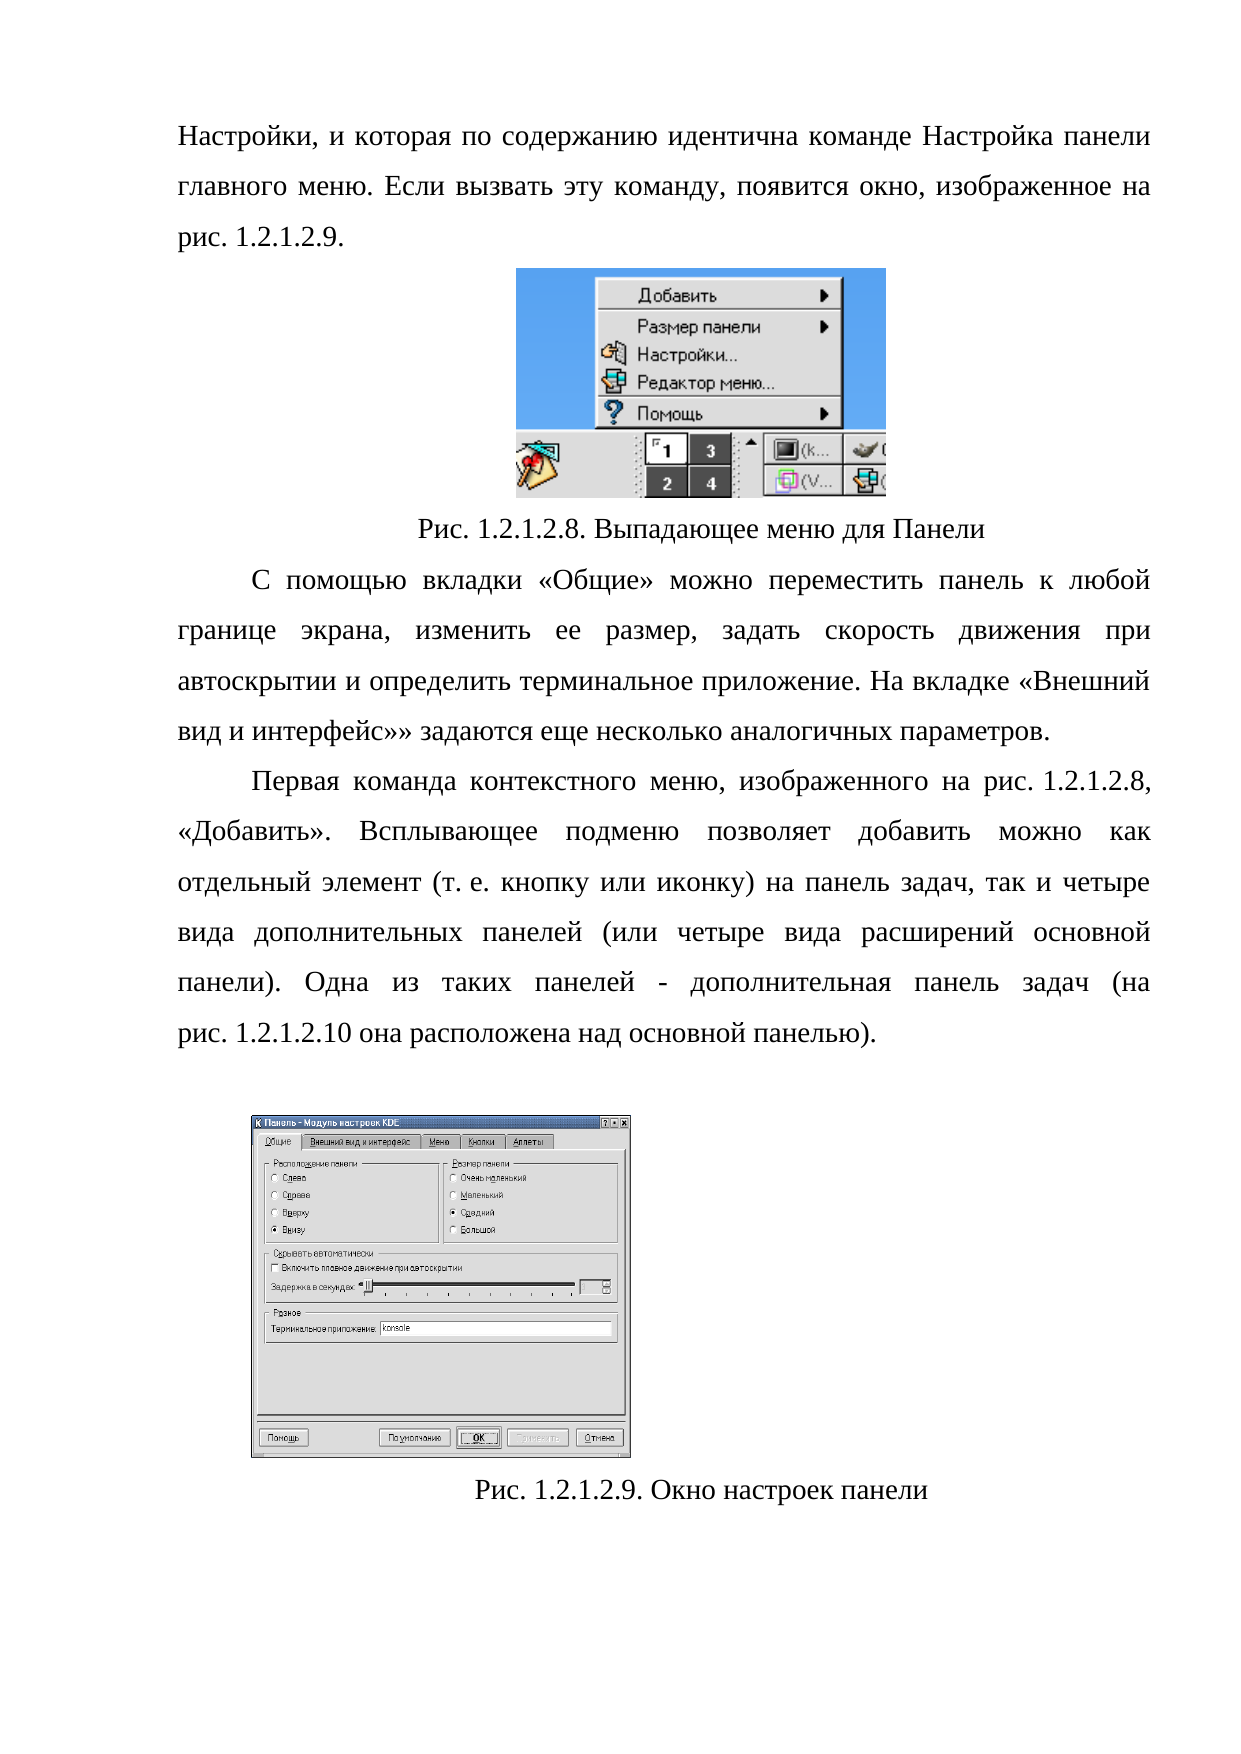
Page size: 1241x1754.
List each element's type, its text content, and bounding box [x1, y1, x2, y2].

text С помощью вкладки «Общие» можно переместить панель к любой границе экрана, изменить ее размер, задать скорость движения при автоскрытии и определить терминальное приложение. На вкладке «Внешний вид и интерфейс»» задаются еще несколько аналогичных параметров. [177, 562, 1152, 746]
text Первая команда контекстного меню, изображенного на рис. 1.2.1.2.8, «Добавить». Всплывающее подменю позволяет добавить можно как отдельный элемент (т. е. кнопку или иконку) на панель задач, так и четыре вида дополнительных панелей (или четыре вида расширений основной панели). Одна из таких панелей - дополнительная панель задач (на рис. 1.2.1.2.10 она расположена над основной панелью). [177, 763, 1152, 1048]
text Рис. 1.2.1.2.8. Выпадающее меню для Панели [177, 512, 1152, 545]
text Рис. 1.2.1.2.9. Окно настроек панели [177, 1472, 1152, 1506]
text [177, 118, 1152, 252]
picture [516, 268, 886, 498]
picture [251, 1115, 631, 1458]
